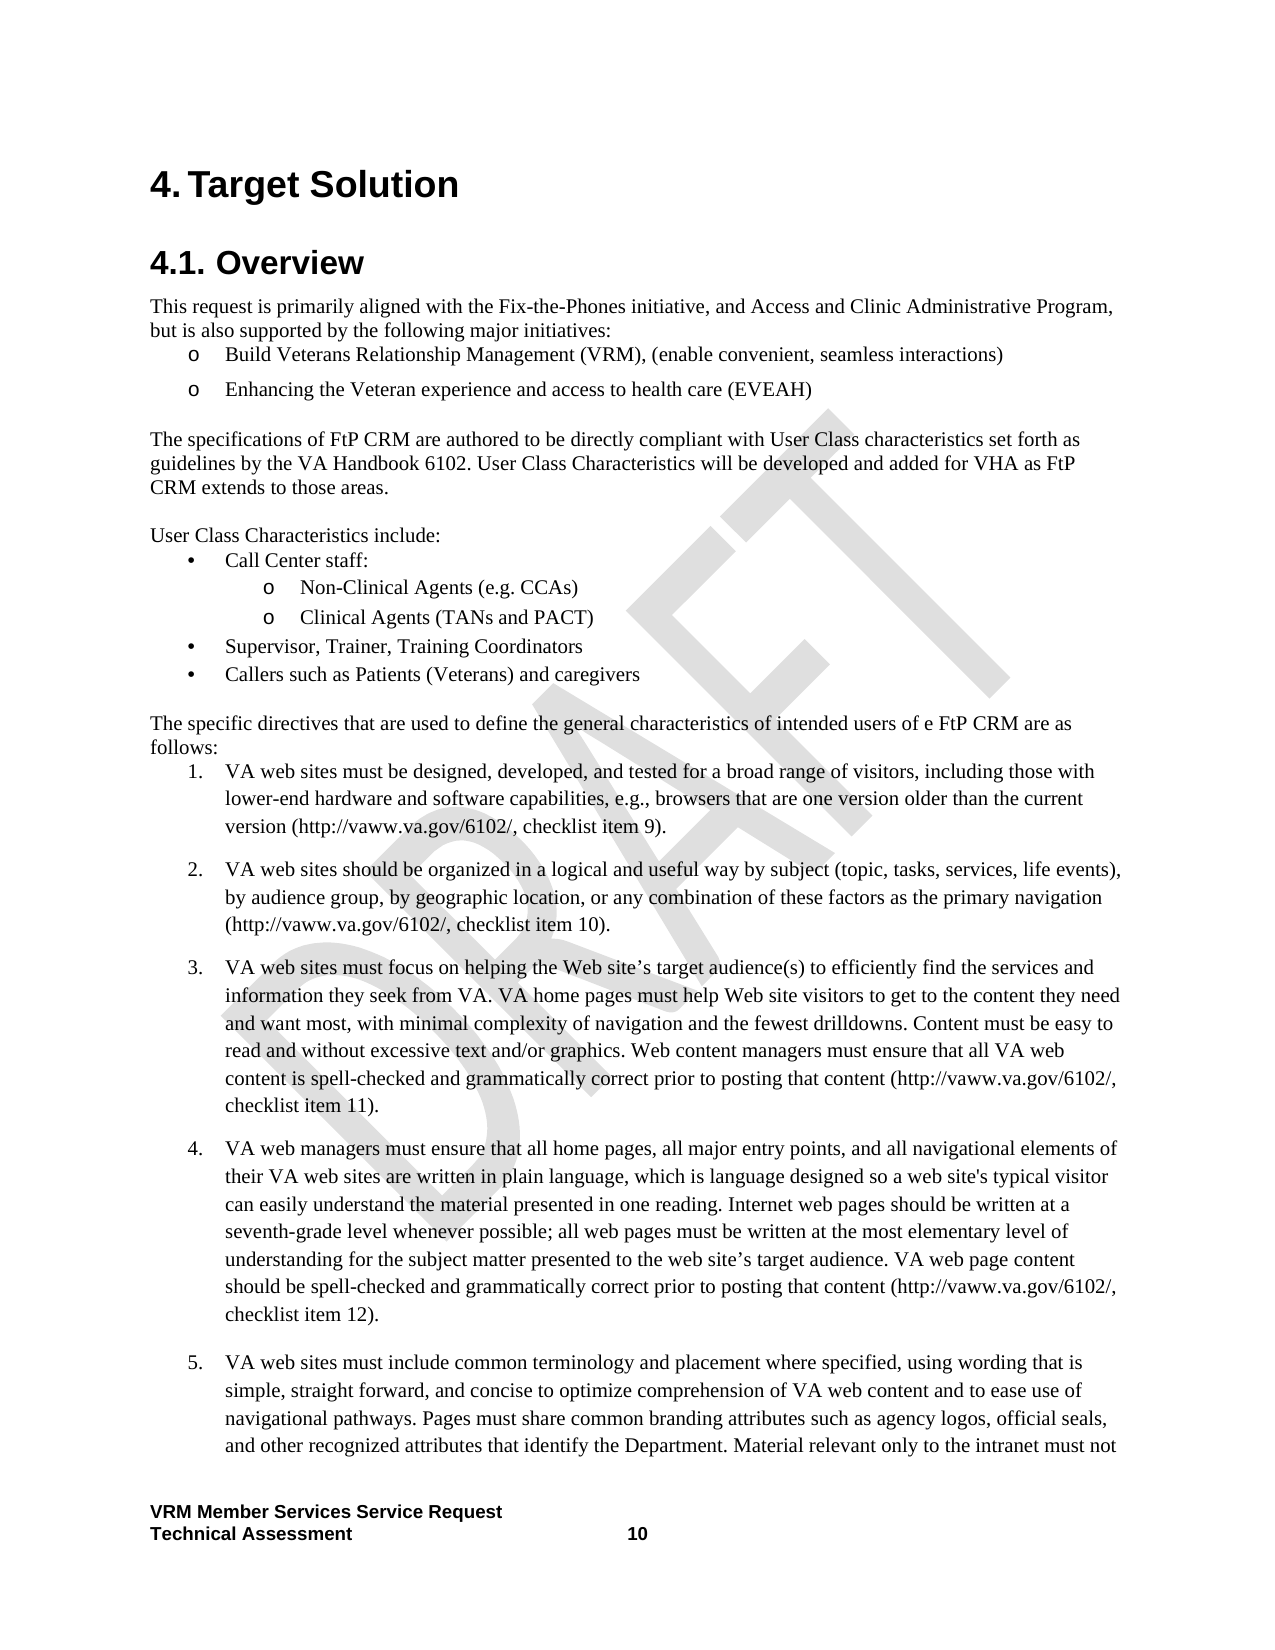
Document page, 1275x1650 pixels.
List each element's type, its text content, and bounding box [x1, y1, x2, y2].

list Enhancing the Veteran experience and access to health care (EVEAH) [187, 377, 1125, 402]
list Call Center staff: [187, 547, 1125, 572]
text This request is primarily aligned with the Fix-the-Phones initiative, and Access and Clinic Administrative Program, but is also supported by the following major initiatives: [150, 294, 1125, 342]
subtitle Overview [150, 243, 1125, 282]
list Callers such as Patients (Veterans) and caregivers [187, 662, 1125, 686]
text The specifications of FtP CRM are authored to be directly compliant with User Class characteristics set forth as guidelines by the VA Handbook 6102. User Class Characteristics will be developed and added for VHA as FtP CRM extends to those areas. [150, 427, 1125, 499]
list VA web managers must ensure that all home pages, all major entry points, and all navigational elements of their VA web sites are written in plain language, which is language designed so a web site's typical visitor can easily understand the material presented in one reading. Internet web pages should be written at a seventh-grade level whenever possible; all web pages must be written at the most elementary level of understanding for the subject matter presented to the web site’s target audience. VA web page content should be spell-checked and grammatically correct prior to posting that content (http://vaww.va.gov/6102/, checklist item 12). [187, 1136, 1125, 1326]
list Supervisor, Trainer, Training Coordinators [187, 634, 1125, 658]
list VA web sites must focus on helping the Web site’s target audience(s) to efficiently find the services and information they seek from VA. VA home pages must help Web site visitors to get to the content they need and want most, with minimal complexity of navigation and the fewest drilldowns. Content must be easy to read and without excessive text and/or graphics. Web content managers must ensure that all VA web content is spell-checked and grammatically correct prior to posting that content (http://vaww.va.gov/6102/, checklist item 11). [187, 955, 1125, 1117]
text User Class Characteristics include: [150, 523, 1125, 547]
list VA web sites must be designed, developed, and tested for a broad range of visitors, including those with lower-end hardware and software capabilities, e.g., browsers that are one version older than the current version (http://vaww.va.gov/6102/, checklist item 9). [187, 759, 1125, 838]
subtitle Target Solution [150, 162, 1125, 206]
list Build Veterans Relationship Management (VRM), (enable convenient, seamless interactions) [187, 342, 1125, 368]
list VA web sites should be organized in a logical and useful way by subject (topic, tasks, services, life events), by audience group, by geographic location, or any combination of these factors as the primary navigation (http://vaww.va.gov/6102/, checklist item 10). [187, 857, 1125, 936]
text The specific directives that are used to define the general characteristics of intended users of e FtP CRM are as follows: [150, 711, 1125, 759]
list Clinical Agents (TANs and PACT) [262, 605, 1125, 631]
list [187, 1350, 1125, 1457]
list Non-Clinical Agents (e.g. CCAs) [262, 575, 1125, 601]
